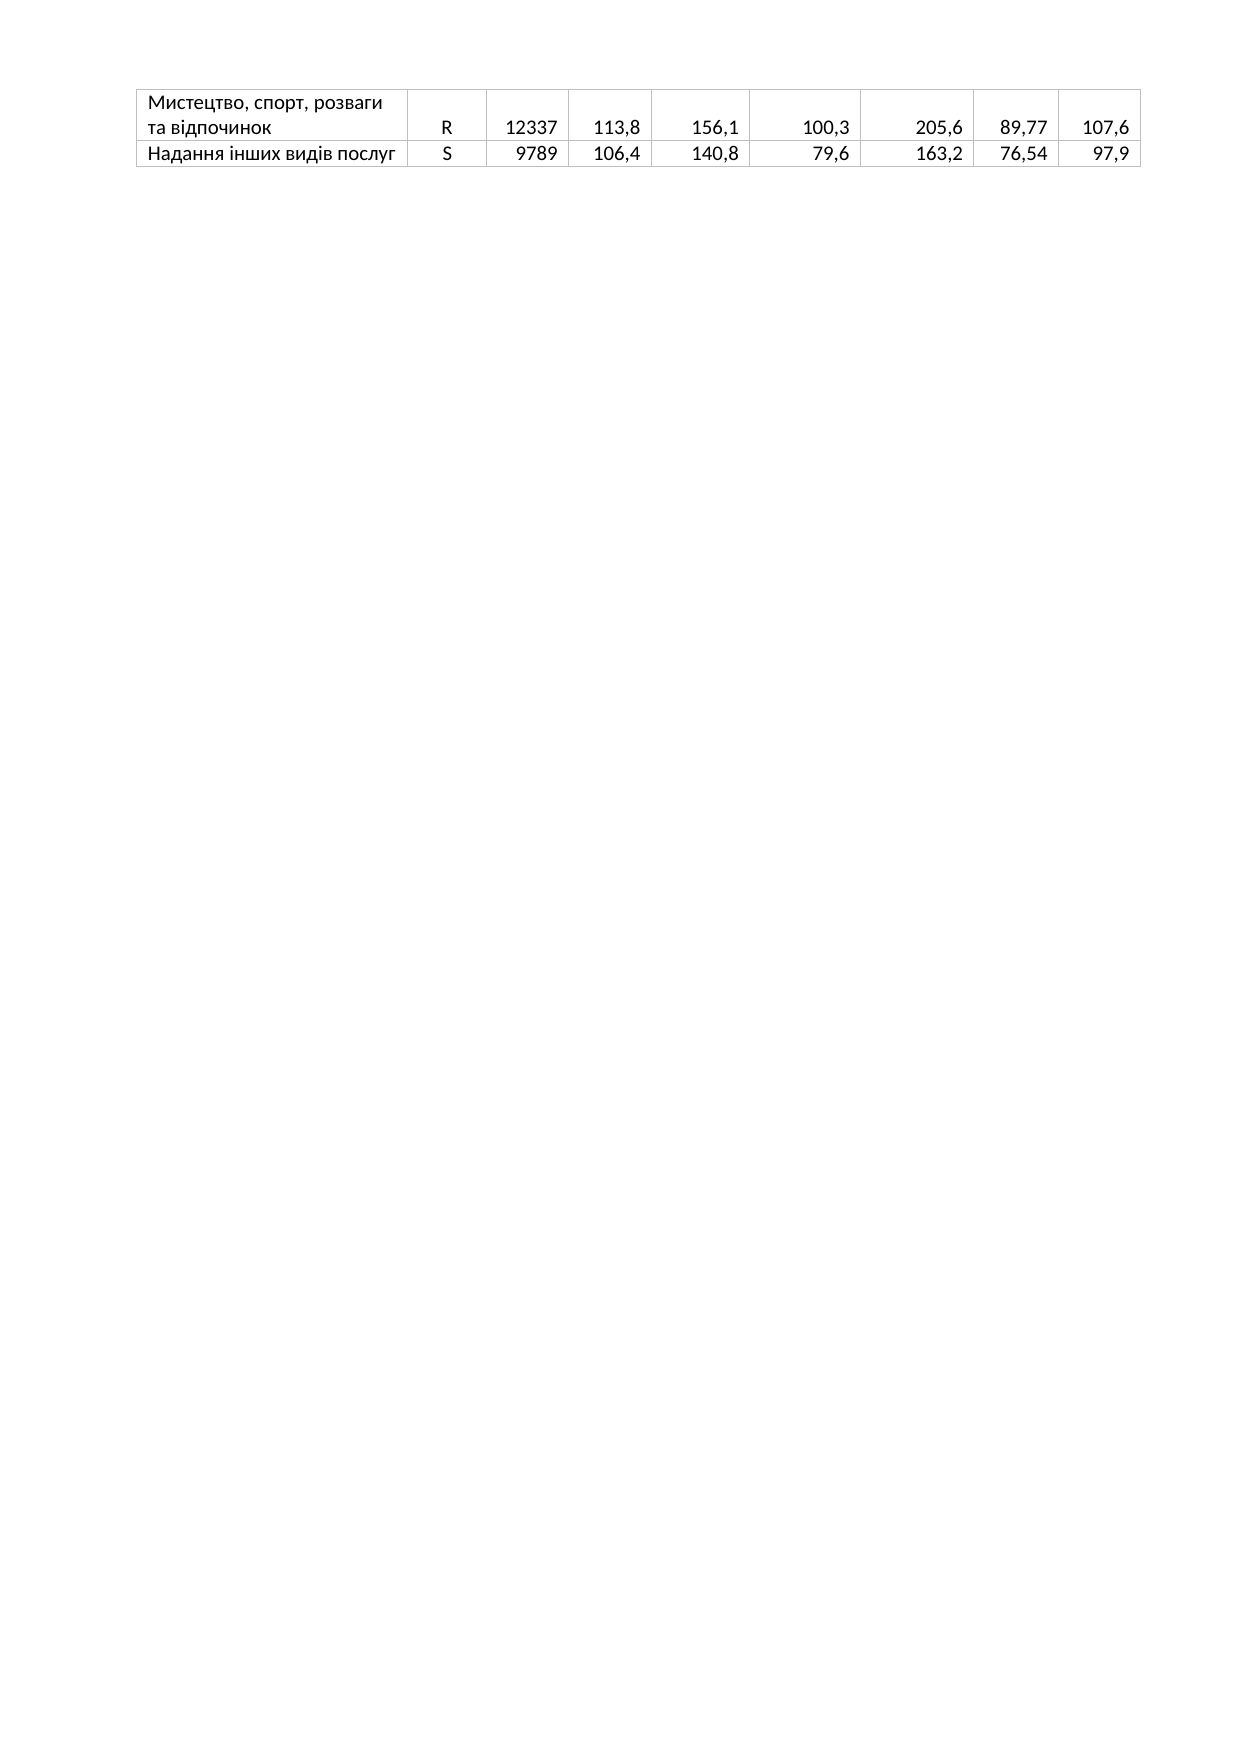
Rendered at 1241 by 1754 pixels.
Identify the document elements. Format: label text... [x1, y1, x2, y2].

table_cell 156,1 [652, 90, 749, 140]
table_cell 113,8 [569, 90, 651, 140]
table_cell Мистецтво, спорт, розваги та відпочинок [137, 90, 407, 140]
table_cell 12337 [487, 90, 568, 140]
table_cell 89,77 [974, 90, 1058, 140]
table_cell 106,4 [569, 141, 651, 166]
table_cell 107,6 [1059, 90, 1140, 140]
table_cell 140,8 [652, 141, 749, 166]
table_cell S [408, 141, 486, 166]
table_cell 100,3 [750, 90, 860, 140]
table_cell 76,54 [974, 141, 1058, 166]
table_cell 9789 [487, 141, 568, 166]
table_cell 97,9 [1059, 141, 1140, 166]
table_cell 79,6 [750, 141, 860, 166]
table_cell 163,2 [861, 141, 973, 166]
table_cell R [408, 90, 486, 140]
table_cell Надання інших видів послуг [137, 141, 407, 166]
table_cell 205,6 [861, 90, 973, 140]
